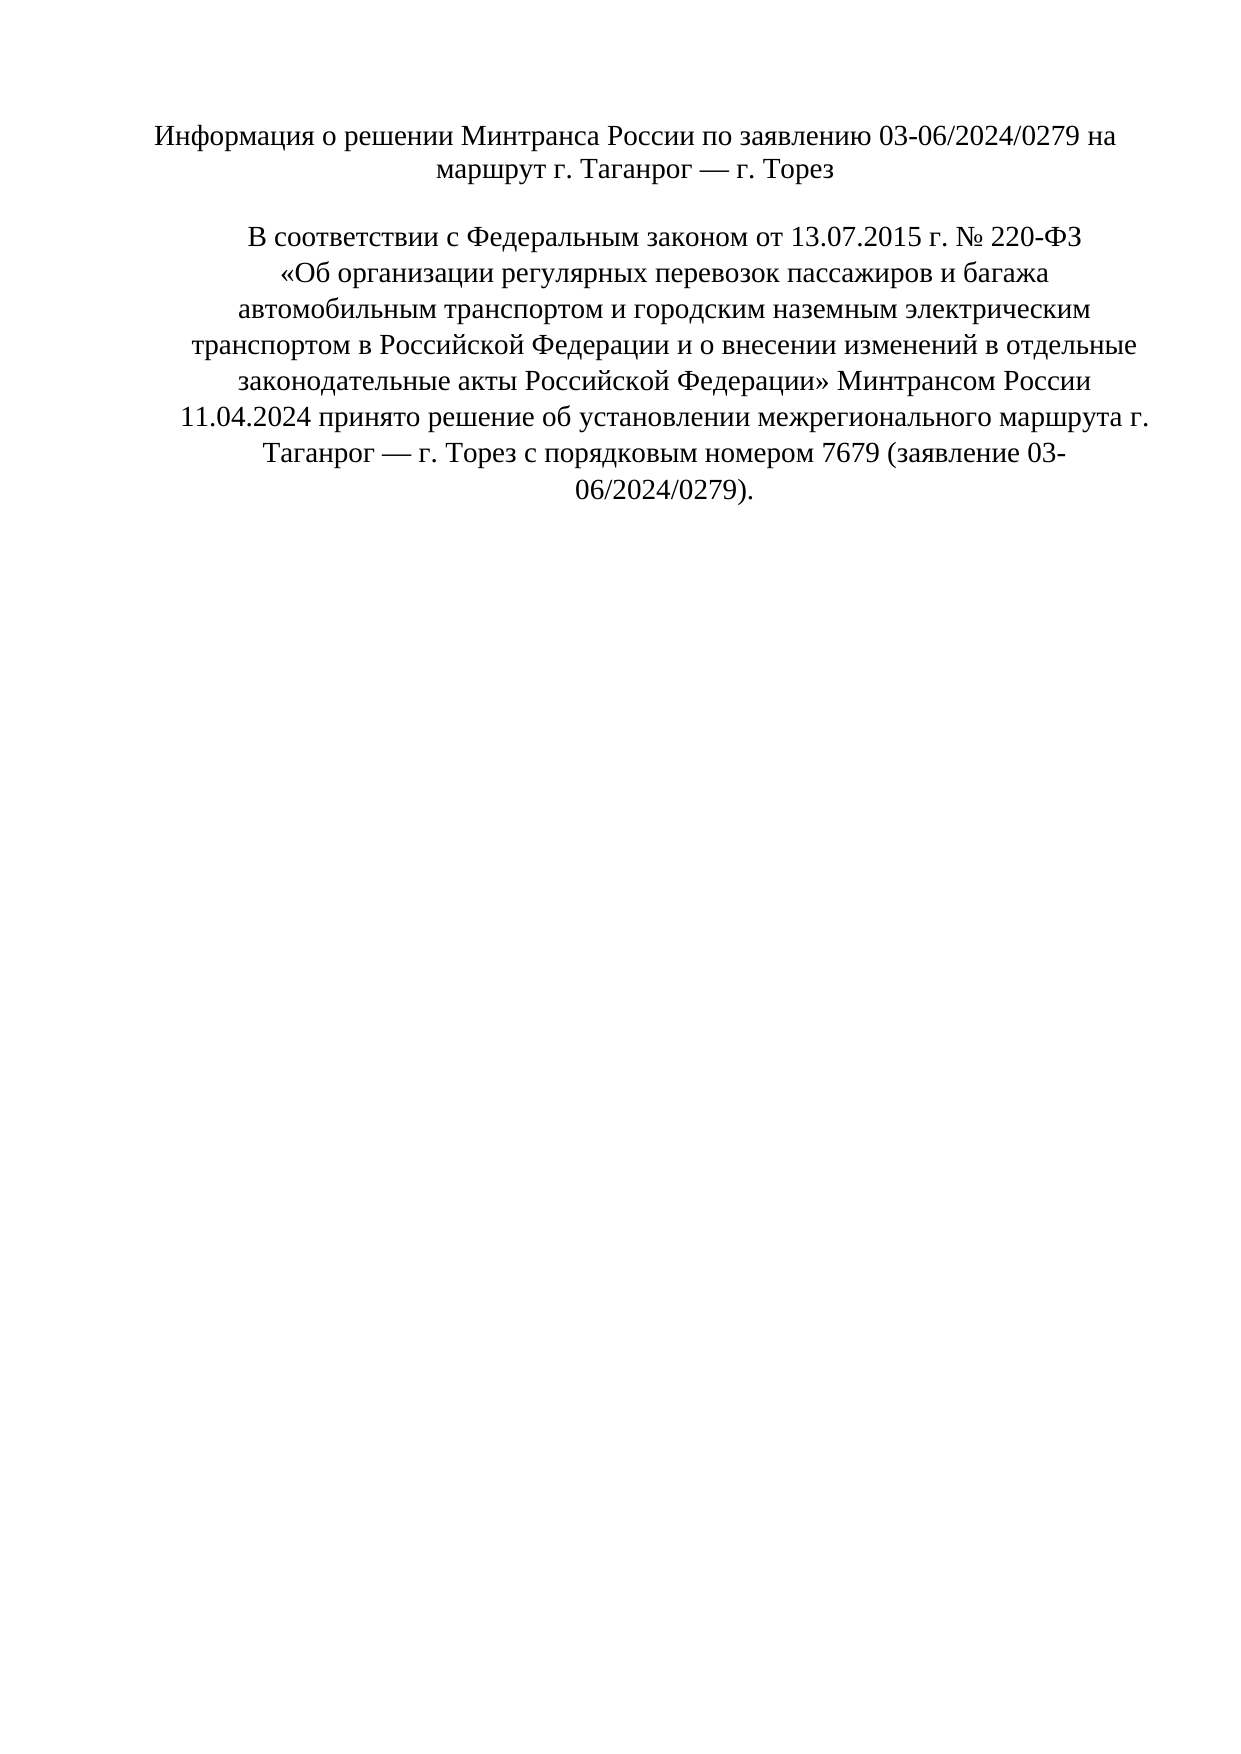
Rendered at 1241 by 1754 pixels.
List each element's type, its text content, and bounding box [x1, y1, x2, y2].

text В соответствии с Федеральным законом от 13.07.2015 г. № 220-ФЗ «Об организации регулярных перевозок пассажиров и багажа автомобильным транспортом и городским наземным электрическим транспортом в Российской Федерации и о внесении изменений в отдельные законодательные акты Российской Федерации» Минтрансом России 11.04.2024 принято решение об установлении межрегионального маршрута г. Таганрог — г. Торез с порядковым номером 7679 (заявление 03-06/2024/0279). [177, 219, 1152, 505]
text Информация о решении Минтранса России по заявлению 03-06/2024/0279 на маршрут г. Таганрог — г. Торез [118, 118, 1152, 185]
